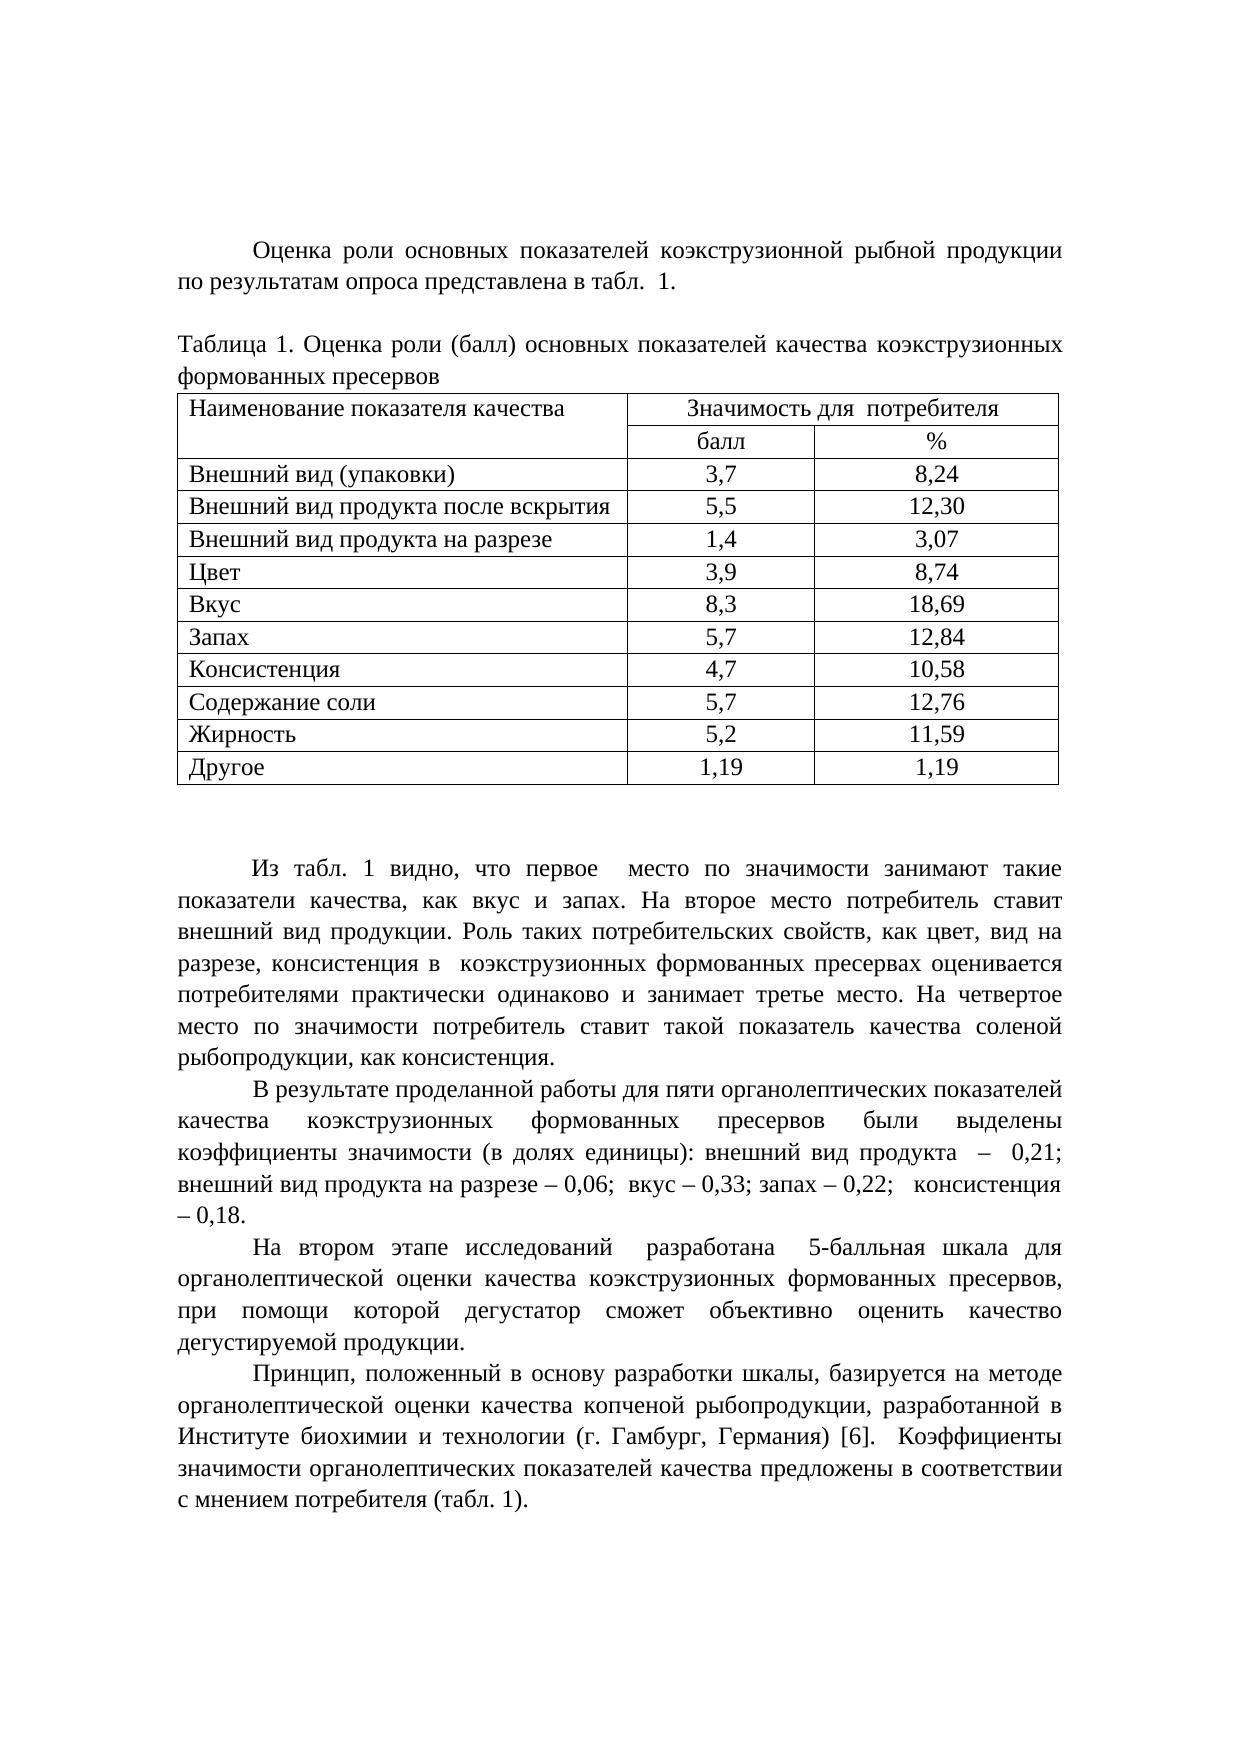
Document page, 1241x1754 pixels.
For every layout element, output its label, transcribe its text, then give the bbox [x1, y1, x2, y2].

table_cell 1,19 [815, 752, 1058, 784]
table_cell 8,74 [815, 557, 1058, 588]
table_cell Запах [178, 622, 627, 653]
table_cell 5,7 [628, 687, 814, 718]
table_cell 12,30 [815, 491, 1058, 523]
table_cell Внешний вид (упаковки) [178, 459, 627, 490]
text Оценка роли основных показателей коэкструзионной рыбной продукции по результатам опроса представлена в табл. 1. [177, 235, 1063, 295]
text В результате проделанной работы для пяти органолептических показателей качества коэкструзионных формованных пресервов были выделены коэффициенты значимости (в долях единицы): внешний вид продукта – 0,21; внешний вид продукта на разрезе – 0,06; вкус – 0,33; запах – 0,22; консистенция – 0,18. [177, 1074, 1063, 1229]
table_cell 1,19 [628, 752, 814, 784]
table_cell Другое [178, 752, 627, 784]
table_cell 3,7 [628, 459, 814, 490]
table_cell 12,76 [815, 687, 1058, 718]
table_cell балл [628, 426, 814, 458]
text На втором этапе исследований разработана 5-балльная шкала для органолептической оценки качества коэкструзионных формованных пресервов, при помощи которой дегустатор сможет объективно оценить качество дегустируемой продукции. [177, 1232, 1063, 1355]
table_cell 1,4 [628, 524, 814, 556]
table_cell 5,7 [628, 622, 814, 653]
table_cell Внешний вид продукта после вскрытия [178, 491, 627, 523]
table_cell Консистенция [178, 654, 627, 686]
table_cell Вкус [178, 589, 627, 621]
table_cell Содержание соли [178, 687, 627, 718]
table_cell Внешний вид продукта на разрезе [178, 524, 627, 556]
table_cell 5,2 [628, 720, 814, 751]
table_cell 5,5 [628, 491, 814, 523]
table_header Значимость для потребителя [628, 394, 1058, 425]
table_cell 11,59 [815, 720, 1058, 751]
table_cell 12,84 [815, 622, 1058, 653]
table_cell Жирность [178, 720, 627, 751]
table_cell 3,07 [815, 524, 1058, 556]
table_cell 3,9 [628, 557, 814, 588]
table_cell 8,3 [628, 589, 814, 621]
table_cell 8,24 [815, 459, 1058, 490]
table_header Наименование показателя качества [178, 394, 627, 458]
subtitle Таблица 1. Оценка роли (балл) основных показателей качества коэкструзионных формованных пресервов [177, 329, 1063, 390]
table_cell 10,58 [815, 654, 1058, 686]
table_cell % [815, 426, 1058, 458]
text Из табл. 1 видно, что первое место по значимости занимают такие показатели качества, как вкус и запах. На второе место потребитель ставит внешний вид продукции. Роль таких потребительских свойств, как цвет, вид на разрезе, консистенция в коэкструзионных формованных пресервах оценивается потребителями практически одинаково и занимает третье место. На четвертое место по значимости потребитель ставит такой показатель качества соленой рыбопродукции, как консистенция. [177, 853, 1063, 1071]
table_cell Цвет [178, 557, 627, 588]
table_cell 18,69 [815, 589, 1058, 621]
table_cell 4,7 [628, 654, 814, 686]
text Принцип, положенный в основу разработки шкалы, базируется на методе органолептической оценки качества копченой рыбопродукции, разработанной в Институте биохимии и технологии (г. Гамбург, Германия) [6]. Коэффициенты значимости органолептических показателей качества предложены в соответствии с мнением потребителя (табл. 1). [177, 1358, 1063, 1513]
